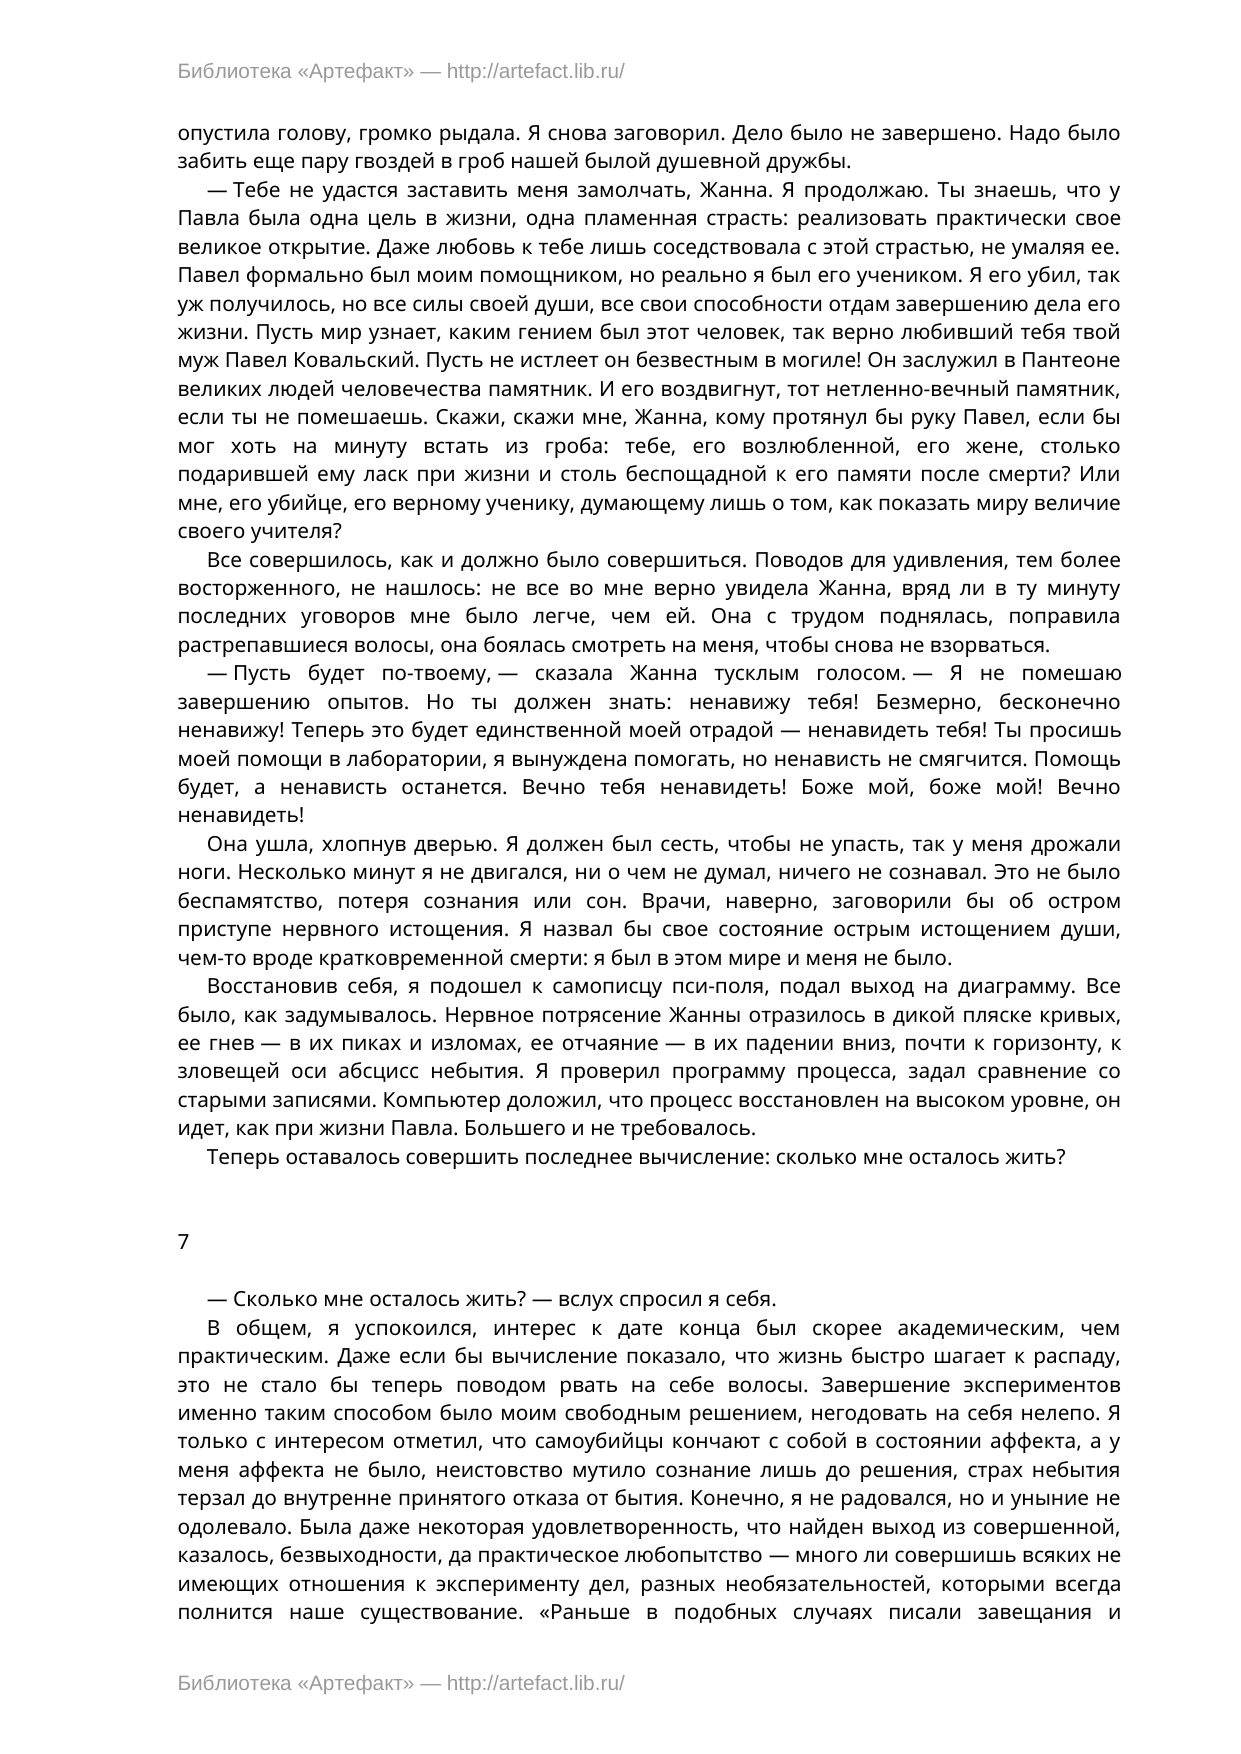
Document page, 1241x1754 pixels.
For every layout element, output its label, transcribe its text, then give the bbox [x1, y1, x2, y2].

text Все совершилось, как и должно было совершиться. Поводов для удивления, тем более восторженного, не нашлось: не все во мне верно увидела Жанна, вряд ли в ту минуту последних уговоров мне было легче, чем ей. Она с трудом поднялась, поправила растрепавшиеся волосы, она боялась смотреть на меня, чтобы снова не взорваться. [177, 545, 1122, 658]
text — Тебе не удастся заставить меня замолчать, Жанна. Я продолжаю. Ты знаешь, что у Павла была одна цель в жизни, одна пламенная страсть: реализовать практически свое великое открытие. Даже любовь к тебе лишь соседствовала с этой страстью, не умаляя ее. Павел формально был моим помощником, но реально я был его учеником. Я его убил, так уж получилось, но все силы своей души, все свои способности отдам завершению дела его жизни. Пусть мир узнает, каким гением был этот человек, так верно любивший тебя твой муж Павел Ковальский. Пусть не истлеет он безвестным в могиле! Он заслужил в Пантеоне великих людей человечества памятник. И его воздвигнут, тот нетленно-вечный памятник, если ты не помешаешь. Скажи, скажи мне, Жанна, кому протянул бы руку Павел, если бы мог хоть на минуту встать из гроба: тебе, его возлюбленной, его жене, столько подарившей ему ласк при жизни и столь беспощадной к его памяти после смерти? Или мне, его убийце, его верному ученику, думающему лишь о том, как показать миру величие своего учителя? [177, 175, 1122, 545]
text Она ушла, хлопнув дверью. Я должен был сесть, чтобы не упасть, так у меня дрожали ноги. Несколько минут я не двигался, ни о чем не думал, ничего не сознавал. Это не было беспамятство, потеря сознания или сон. Врачи, наверно, заговорили бы об остром приступе нервного истощения. Я назвал бы свое состояние острым истощением души, чем-то вроде кратковременной смерти: я был в этом мире и меня не было. [177, 829, 1122, 971]
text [177, 1313, 1122, 1626]
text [177, 118, 1122, 175]
text — Сколько мне осталось жить? — вслух спросил я себя. [177, 1284, 1122, 1313]
text — Пусть будет по-твоему, — сказала Жанна тусклым голосом. — Я не помешаю завершению опытов. Но ты должен знать: ненавижу тебя! Безмерно, бесконечно ненавижу! Теперь это будет единственной моей отрадой — ненавидеть тебя! Ты просишь моей помощи в лаборатории, я вынуждена помогать, но ненависть не смягчится. Помощь будет, а ненависть останется. Вечно тебя ненавидеть! Боже мой, боже мой! Вечно ненавидеть! [177, 658, 1122, 829]
text Теперь оставалось совершить последнее вычисление: сколько мне осталось жить? [177, 1142, 1122, 1170]
text Восстановив себя, я подошел к самописцу пси-поля, подал выход на диаграмму. Все было, как задумывалось. Нервное потрясение Жанны отразилось в дикой пляске кривых, ее гнев — в их пиках и изломах, ее отчаяние — в их падении вниз, почти к горизонту, к зловещей оси абсцисс небытия. Я проверил программу процесса, задал сравнение со старыми записями. Компьютер доложил, что процесс восстановлен на высоком уровне, он идет, как при жизни Павла. Большего и не требовалось. [177, 971, 1122, 1142]
text 7 [177, 1170, 1122, 1284]
